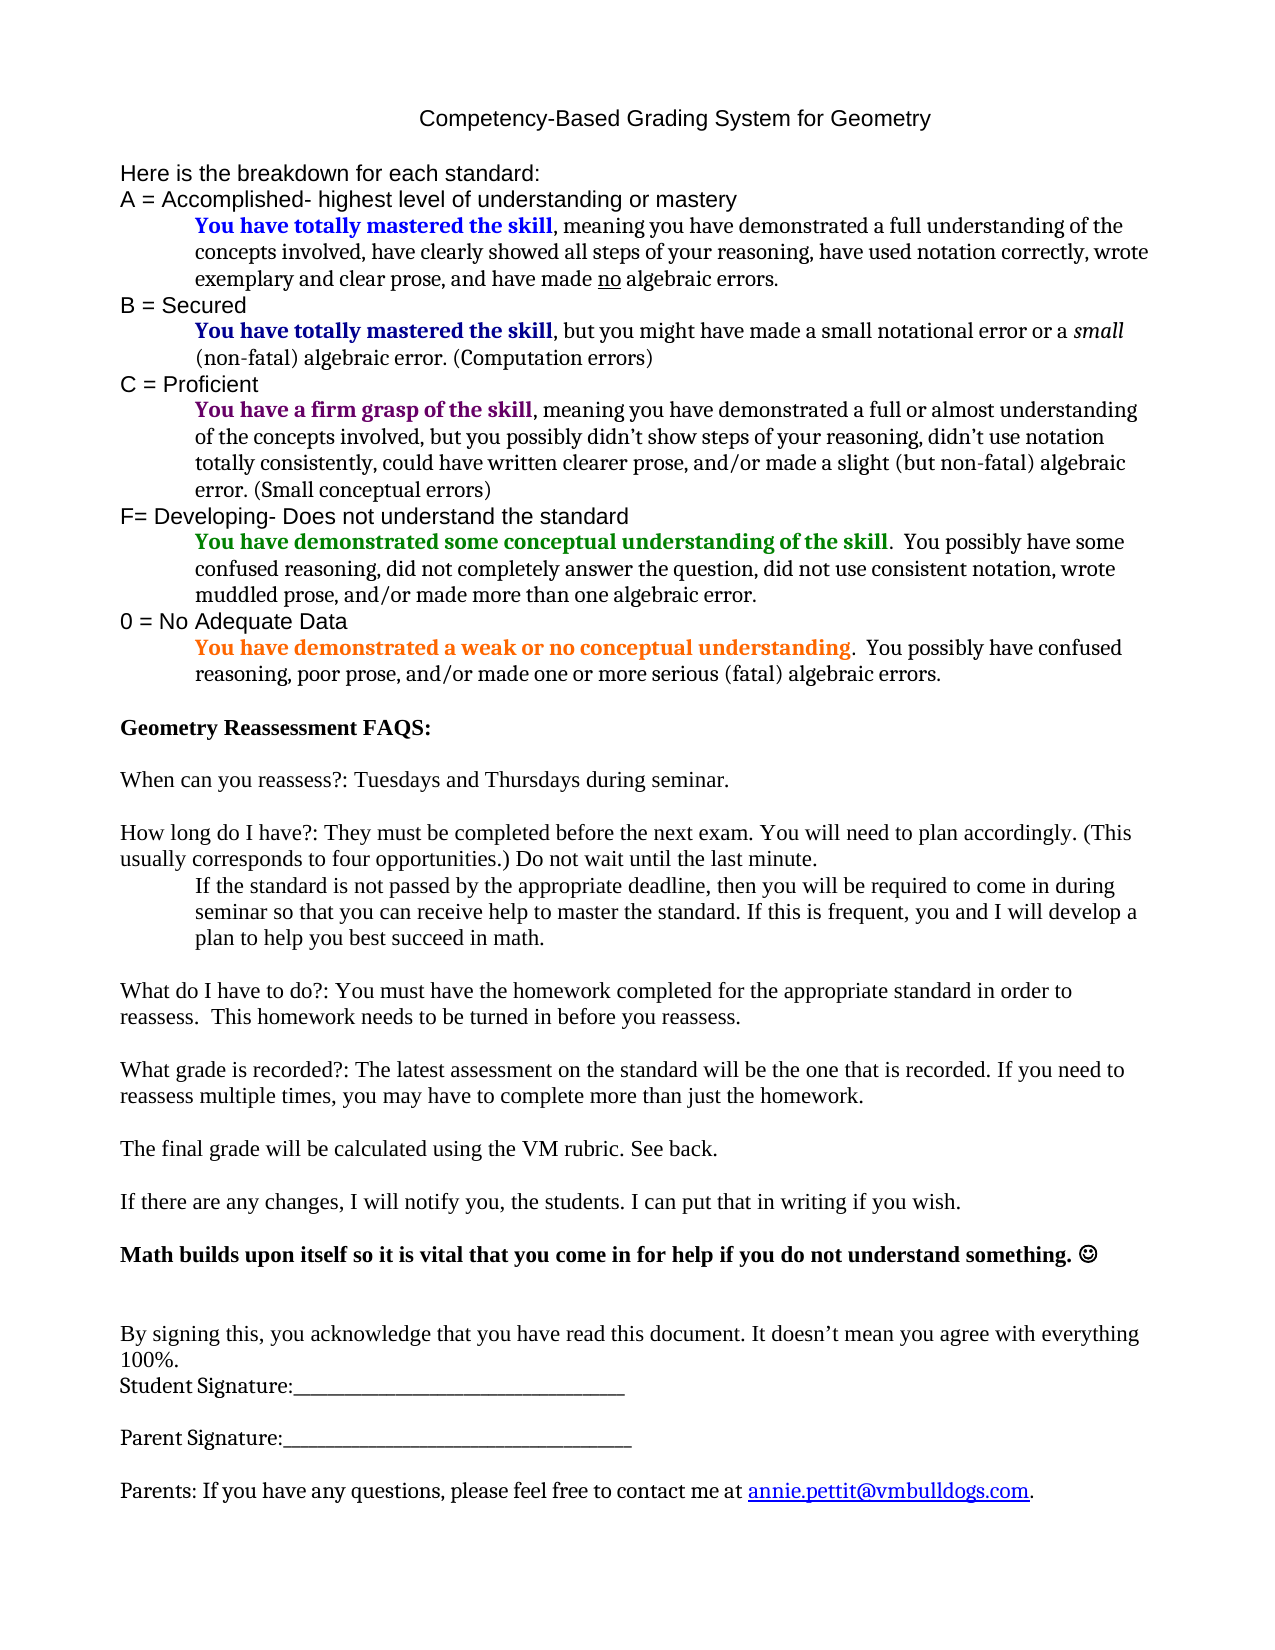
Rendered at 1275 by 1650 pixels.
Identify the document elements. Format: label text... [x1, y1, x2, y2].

text C = Proficient [120, 371, 1155, 397]
text Parents: If you have any questions, please feel free to contact me at annie.pettit@vmbulldogs.com. [120, 1478, 1155, 1504]
text By signing this, you acknowledge that you have read this document. It doesn’t mean you agree with everything 100%. [120, 1320, 1155, 1372]
text You have totally mastered the skill, meaning you have demonstrated a full understanding of the concepts involved, have clearly showed all steps of your reasoning, have used notation correctly, wrote exemplary and clear prose, and have made no algebraic errors. [195, 213, 1155, 292]
text How long do I have?: They must be completed before the next exam. You will need to plan accordingly. (This usually corresponds to four opportunities.) Do not wait until the last minute. [120, 819, 1155, 872]
text You have demonstrated some conceptual understanding of the skill. You possibly have some confused reasoning, did not completely answer the question, did not use consistent notation, wrote muddled prose, and/or made more than one algebraic error. [195, 529, 1155, 608]
text If the standard is not passed by the appropriate deadline, then you will be required to come in during seminar so that you can receive help to master the standard. If this is frequent, you and I will develop a plan to help you best succeed in math. [195, 872, 1155, 951]
text F= Developing- Does not understand the standard [120, 503, 1155, 529]
text You have a firm grasp of the skill, meaning you have demonstrated a full or almost understanding of the concepts involved, but you possibly didn’t show steps of your reasoning, didn’t use notation totally consistently, could have written clearer prose, and/or made a slight (but non-fatal) algebraic error. (Small conceptual errors) [195, 397, 1155, 503]
text If there are any changes, I will notify you, the students. I can put that in writing if you wish. [120, 1188, 1155, 1214]
text Student Signature:_______________________________________ [120, 1372, 1155, 1399]
text What do I have to do?: You must have the homework completed for the appropriate standard in order to reassess. This homework needs to be turned in before you reassess. [120, 977, 1155, 1030]
text 0 = No Adequate Data You have demonstrated a weak or no conceptual understanding. You possibly have confused reasoning, poor prose, and/or made one or more serious (fatal) algebraic errors. [120, 608, 1155, 687]
text You have totally mastered the skill, but you might have made a small notational error or a small (non-fatal) algebraic error. (Computation errors) [195, 318, 1155, 371]
text Math builds upon itself so it is vital that you come in for help if you do not understand something. [120, 1241, 1155, 1267]
text When can you reassess?: Tuesdays and Thursdays during seminar. [120, 766, 1155, 793]
text B = Secured [120, 292, 1155, 318]
text Competency-Based Grading System for Geometry [120, 105, 1155, 160]
text The final grade will be calculated using the VM rubric. See back. [120, 1135, 1155, 1162]
text What grade is recorded?: The latest assessment on the standard will be the one that is recorded. If you need to reassess multiple times, you may have to complete more than just the homework. [120, 1056, 1155, 1109]
text Geometry Reassessment FAQS: [120, 713, 1155, 740]
text Here is the breakdown for each standard: A = Accomplished- highest level of understanding or mastery [120, 160, 1155, 213]
text Parent Signature:_________________________________________ [120, 1425, 1155, 1451]
